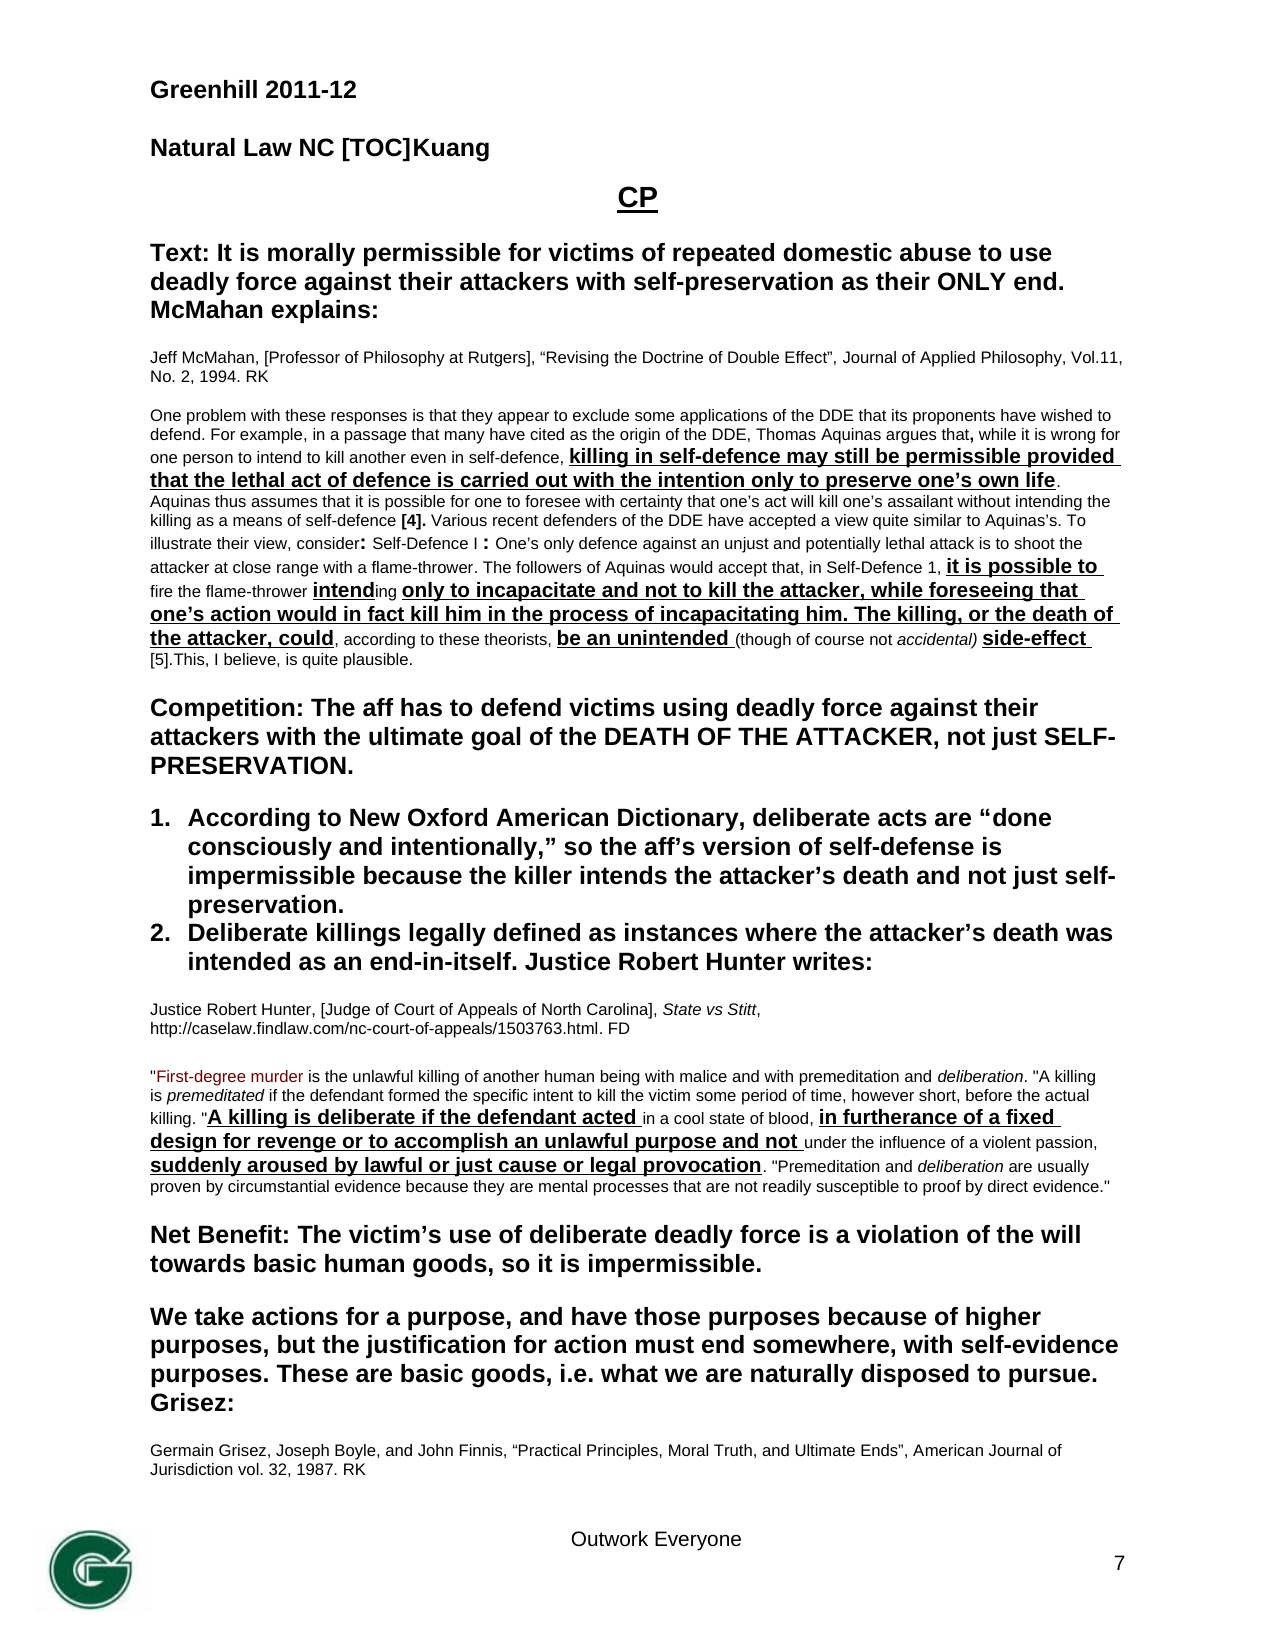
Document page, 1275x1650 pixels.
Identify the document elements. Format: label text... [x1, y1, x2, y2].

text "First-degree murder is the unlawful killing of another human being with malice and with premeditation and deliberation. "A killing is premeditated if the defendant formed the specific intent to kill the victim some period of time, however short, before the actual killing. "A killing is deliberate if the defendant acted in a cool state of blood, in furtherance of a fixed design for revenge or to accomplish an unlawful purpose and not under the influence of a violent passion, suddenly aroused by lawful or just cause or legal provocation. "Premeditation and deliberation are usually proven by circumstantial evidence because they are mental processes that are not readily susceptible to proof by direct evidence." [150, 1067, 1125, 1196]
text Germain Grisez, Joseph Boyle, and John Finnis, “Practical Principles, Moral Truth, and Ultimate Ends”, American Journal of Jurisdiction vol. 32, 1987. RK [150, 1441, 1125, 1479]
list Deliberate killings legally defined as instances where the attacker’s death was intended as an end-in-itself. Justice Robert Hunter writes: [150, 918, 1125, 976]
text Competition: The aff has to defend victims using deadly force against their attackers with the ultimate goal of the DEATH OF THE ATTACKER, not just SELF-PRESERVATION. [150, 693, 1125, 779]
subtitle CP [150, 180, 1125, 214]
text Jeff McMahan, [Professor of Philosophy at Rutgers], “Revising the Doctrine of Double Effect”, Journal of Applied Philosophy, Vol.11, No. 2, 1994. RK [150, 348, 1125, 386]
picture [35, 1529, 150, 1612]
text Net Benefit: The victim’s use of deliberate deadly force is a violation of the will towards basic human goods, so it is impermissible. [150, 1220, 1125, 1278]
text One problem with these responses is that they appear to exclude some applications of the DDE that its proponents have wished to defend. For example, in a passage that many have cited as the origin of the DDE, Thomas Aquinas argues that, while it is wrong for one person to intend to kill another even in self-defence, killing in self-defence may still be permissible provided that the lethal act of defence is carried out with the intention only to preserve one’s own life. Aquinas thus assumes that it is possible for one to foresee with certainty that one’s act will kill one’s assailant without intending the killing as a means of self-defence [4]. Various recent defenders of the DDE have accepted a view quite similar to Aquinas’s. To illustrate their view, consider: Self-Defence I : One’s only defence against an unjust and potentially lethal attack is to shoot the attacker at close range with a flame-thrower. The followers of Aquinas would accept that, in Self-Defence 1, it is possible to fire the flame-thrower intending only to incapacitate and not to kill the attacker, while foreseeing that one’s action would in fact kill him in the process of incapacitating him. The killing, or the death of the attacker, could, according to these theorists, be an unintended (though of course not accidental) side-effect [5].This, I believe, is quite plausible. [150, 406, 1125, 669]
text Text: It is morally permissible for victims of repeated domestic abuse to use deadly force against their attackers with self-preservation as their ONLY end. McMahan explains: [150, 238, 1125, 324]
text Justice Robert Hunter, [Judge of Court of Appeals of North Carolina], State vs Stitt, http://caselaw.findlaw.com/nc-court-of-appeals/1503763.html. FD [150, 1000, 1125, 1038]
text We take actions for a purpose, and have those purposes because of higher purposes, but the justification for action must end somewhere, with self-evidence purposes. These are basic goods, i.e. what we are naturally disposed to pursue. Grisez: [150, 1302, 1125, 1417]
list According to New Oxford American Dictionary, deliberate acts are “done consciously and intentionally,” so the aff’s version of self-defense is impermissible because the killer intends the attacker’s death and not just self-preservation. [150, 803, 1125, 918]
